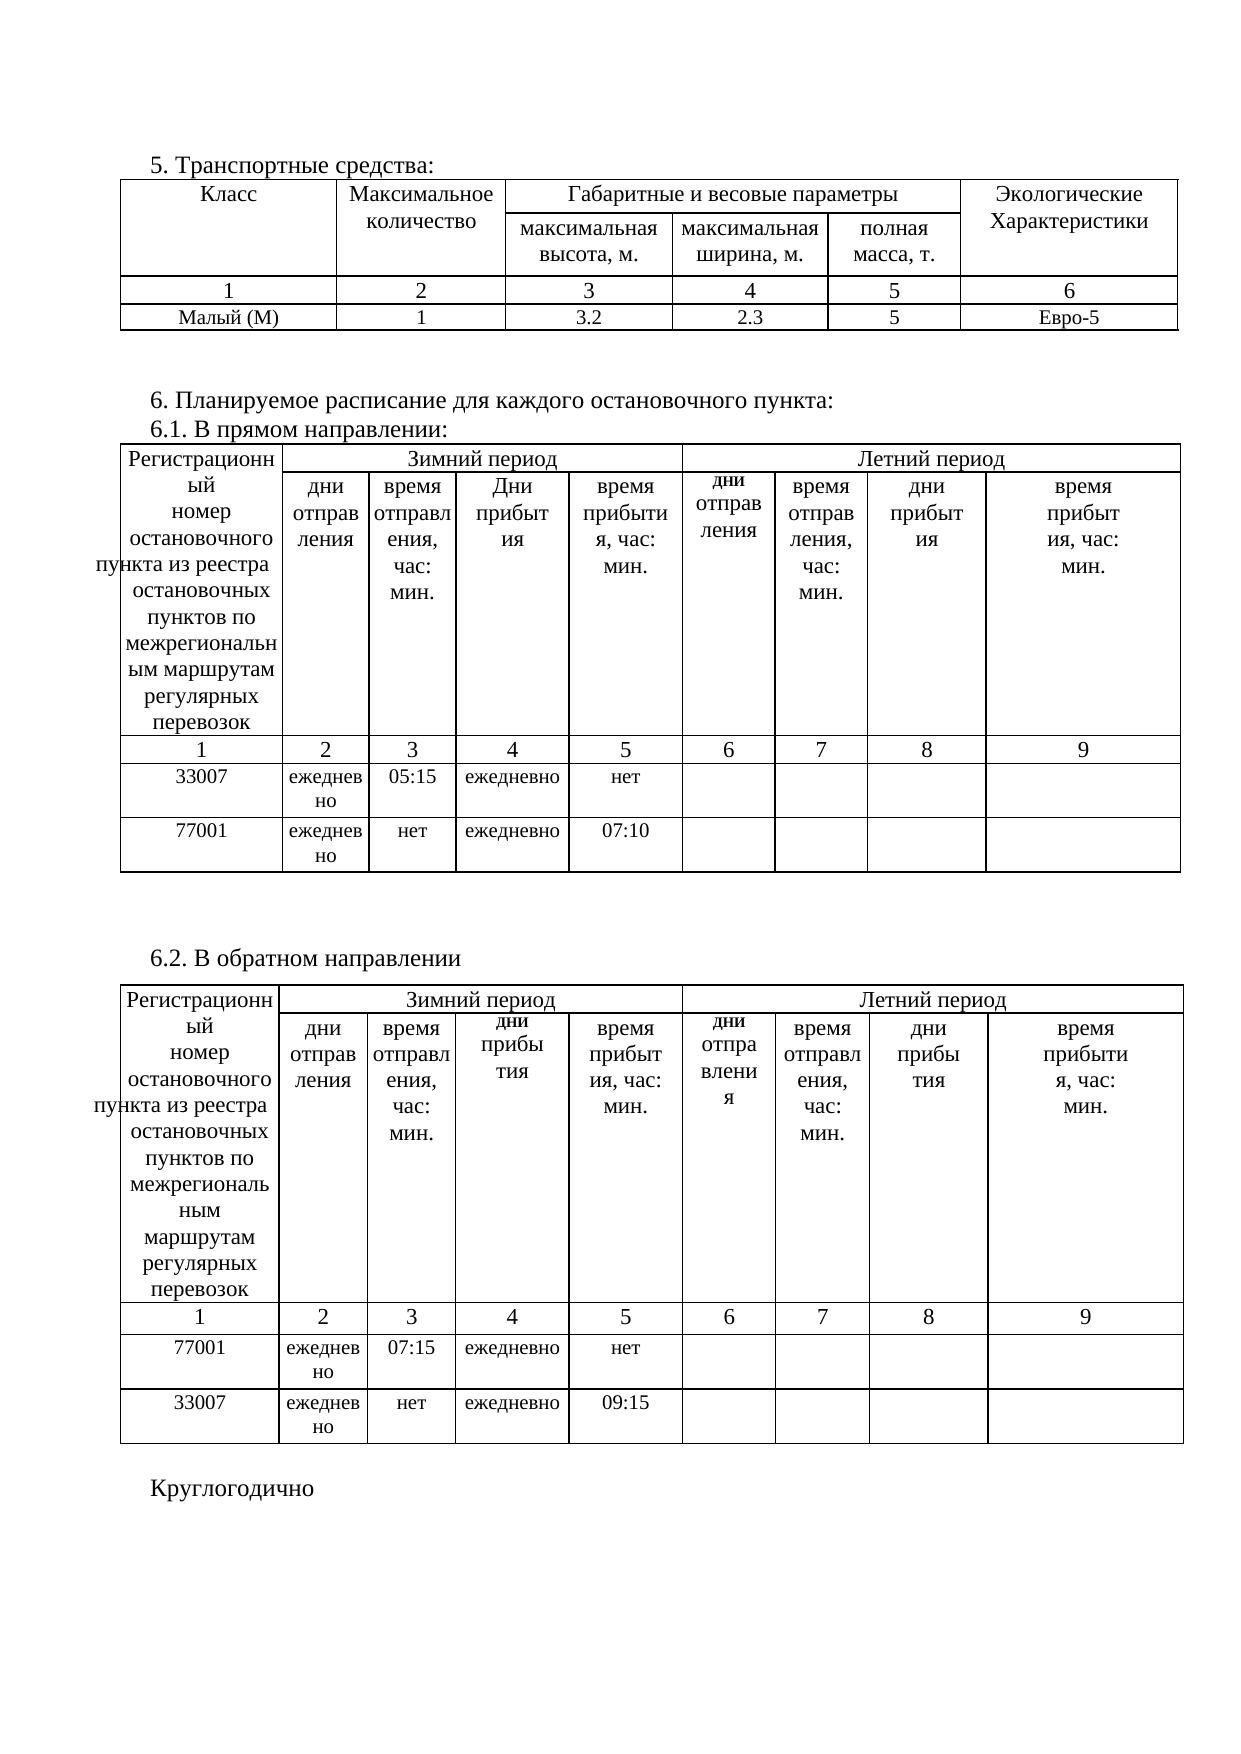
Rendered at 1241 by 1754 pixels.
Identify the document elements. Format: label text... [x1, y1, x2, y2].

table_cell 6 [683, 736, 774, 762]
table_cell нет [370, 818, 455, 871]
table_header Зимний период [280, 986, 682, 1012]
table_cell [683, 764, 774, 817]
table_cell 5 [570, 736, 682, 762]
table_cell время прибыт ия, час: мин. [987, 473, 1180, 734]
table_cell ежедневно [456, 1390, 568, 1442]
table_cell ДНИ отправ ления [683, 473, 774, 734]
table_cell [776, 1390, 869, 1442]
table_cell 33007 [121, 764, 282, 817]
table_cell 6 [683, 1303, 775, 1334]
table_cell 5 [829, 305, 960, 329]
table_cell [870, 1390, 987, 1442]
table_cell 5 [829, 277, 960, 303]
text 5. Транспортные средства: [150, 150, 1090, 179]
table_cell дни прибыт ия [868, 473, 985, 734]
table_cell Евро-5 [961, 305, 1177, 329]
table_cell 6 [961, 277, 1177, 303]
table_cell время отправ ления, час: мин. [776, 473, 867, 734]
table_header Максимальное количество [337, 180, 505, 275]
table_header Габаритные и весовые параметры [506, 180, 960, 212]
table_cell 9 [989, 1303, 1183, 1334]
table_cell [683, 1390, 775, 1442]
table_cell 2.3 [673, 305, 827, 329]
table_cell ДНИ прибы тия [456, 1014, 568, 1302]
table_cell дни отправ ления [280, 1014, 367, 1302]
table_cell ежедневно [457, 764, 568, 817]
table_cell время отправл ения, час: мин. [370, 473, 455, 734]
table_cell 1 [121, 736, 282, 762]
table_header Летний период [683, 445, 1180, 471]
table_cell [868, 764, 985, 817]
table_cell 4 [673, 277, 827, 303]
table_cell время прибыти я, час: мин. [570, 473, 682, 734]
table_cell 4 [456, 1303, 568, 1334]
table_cell 7 [776, 736, 867, 762]
table_cell [683, 818, 774, 871]
table_cell нет [368, 1390, 455, 1442]
table_cell 3 [368, 1303, 455, 1334]
text Круглогодично [150, 1473, 1090, 1502]
table_cell 2 [283, 736, 368, 762]
table_cell время прибыти я, час: мин. [989, 1014, 1183, 1302]
table_cell полная масса, т. [829, 214, 960, 275]
table_cell 3 [506, 277, 672, 303]
table_cell [870, 1335, 987, 1388]
table_cell 7 [776, 1303, 869, 1334]
table_cell время отправл ения, час: мин. [368, 1014, 455, 1302]
table_cell 3 [370, 736, 455, 762]
table_cell дни прибы тия [870, 1014, 987, 1302]
table_cell 5 [570, 1303, 682, 1334]
table_cell время отправл ения, час: мин. [776, 1014, 869, 1302]
text 6.1. В прямом направлении: [150, 414, 1090, 443]
table_cell [776, 1335, 869, 1388]
table_cell 2 [280, 1303, 367, 1334]
table_cell время прибыт ия, час: мин. [570, 1014, 682, 1302]
table_cell нет [570, 764, 682, 817]
table_cell 8 [868, 736, 985, 762]
table_cell 2 [337, 277, 505, 303]
table_cell ежедневно [283, 818, 368, 871]
table_cell [989, 1335, 1183, 1388]
table_cell Дни прибыт ия [457, 473, 568, 734]
table_cell максимальная ширина, м. [673, 214, 827, 275]
table_cell 77001 [121, 1335, 278, 1388]
table_header Зимний период [283, 445, 682, 471]
table_cell ежедневно [280, 1335, 367, 1388]
table_cell дни отправ ления [283, 473, 368, 734]
table_cell 77001 [121, 818, 282, 871]
table_header Класс [121, 180, 336, 275]
table_cell ежедневно [283, 764, 368, 817]
table_cell 4 [457, 736, 568, 762]
table_cell ежедневно [456, 1335, 568, 1388]
table_cell 07:10 [570, 818, 682, 871]
table_cell 9 [987, 736, 1180, 762]
table_cell ДНИ отпра влени я [683, 1014, 775, 1302]
table_cell [776, 818, 867, 871]
table_cell [776, 764, 867, 817]
table_cell 07:15 [368, 1335, 455, 1388]
table_cell [683, 1335, 775, 1388]
table_header Регистрационный номер остановочного пункта из реестра остановочных пунктов по межрегиональным маршрутам регулярных перевозок [121, 986, 278, 1302]
table_cell Малый (М) [121, 305, 336, 329]
table_cell [868, 818, 985, 871]
table_header Регистрационный номер остановочного пункта из реестра остановочных пунктов по межрегиональным маршрутам регулярных перевозок [121, 445, 282, 734]
table_cell ежедневно [280, 1390, 367, 1442]
table_header Экологические Характеристики [961, 180, 1177, 275]
table_cell 8 [870, 1303, 987, 1334]
table_cell 1 [121, 1303, 278, 1334]
table_cell максимальная высота, м. [506, 214, 672, 275]
table_cell 09:15 [570, 1390, 682, 1442]
table_cell 05:15 [370, 764, 455, 817]
table_cell [987, 764, 1180, 817]
table_cell 3.2 [506, 305, 672, 329]
table_cell [989, 1390, 1183, 1442]
table_header Летний период [683, 986, 1183, 1012]
text 6. Планируемое расписание для каждого остановочного пункта: [150, 386, 1090, 414]
table_cell [987, 818, 1180, 871]
table_cell ежедневно [457, 818, 568, 871]
table_cell 1 [121, 277, 336, 303]
table_cell 1 [337, 305, 505, 329]
table_cell 33007 [121, 1390, 278, 1442]
table_cell нет [570, 1335, 682, 1388]
text 6.2. В обратном направлении [150, 943, 1090, 972]
